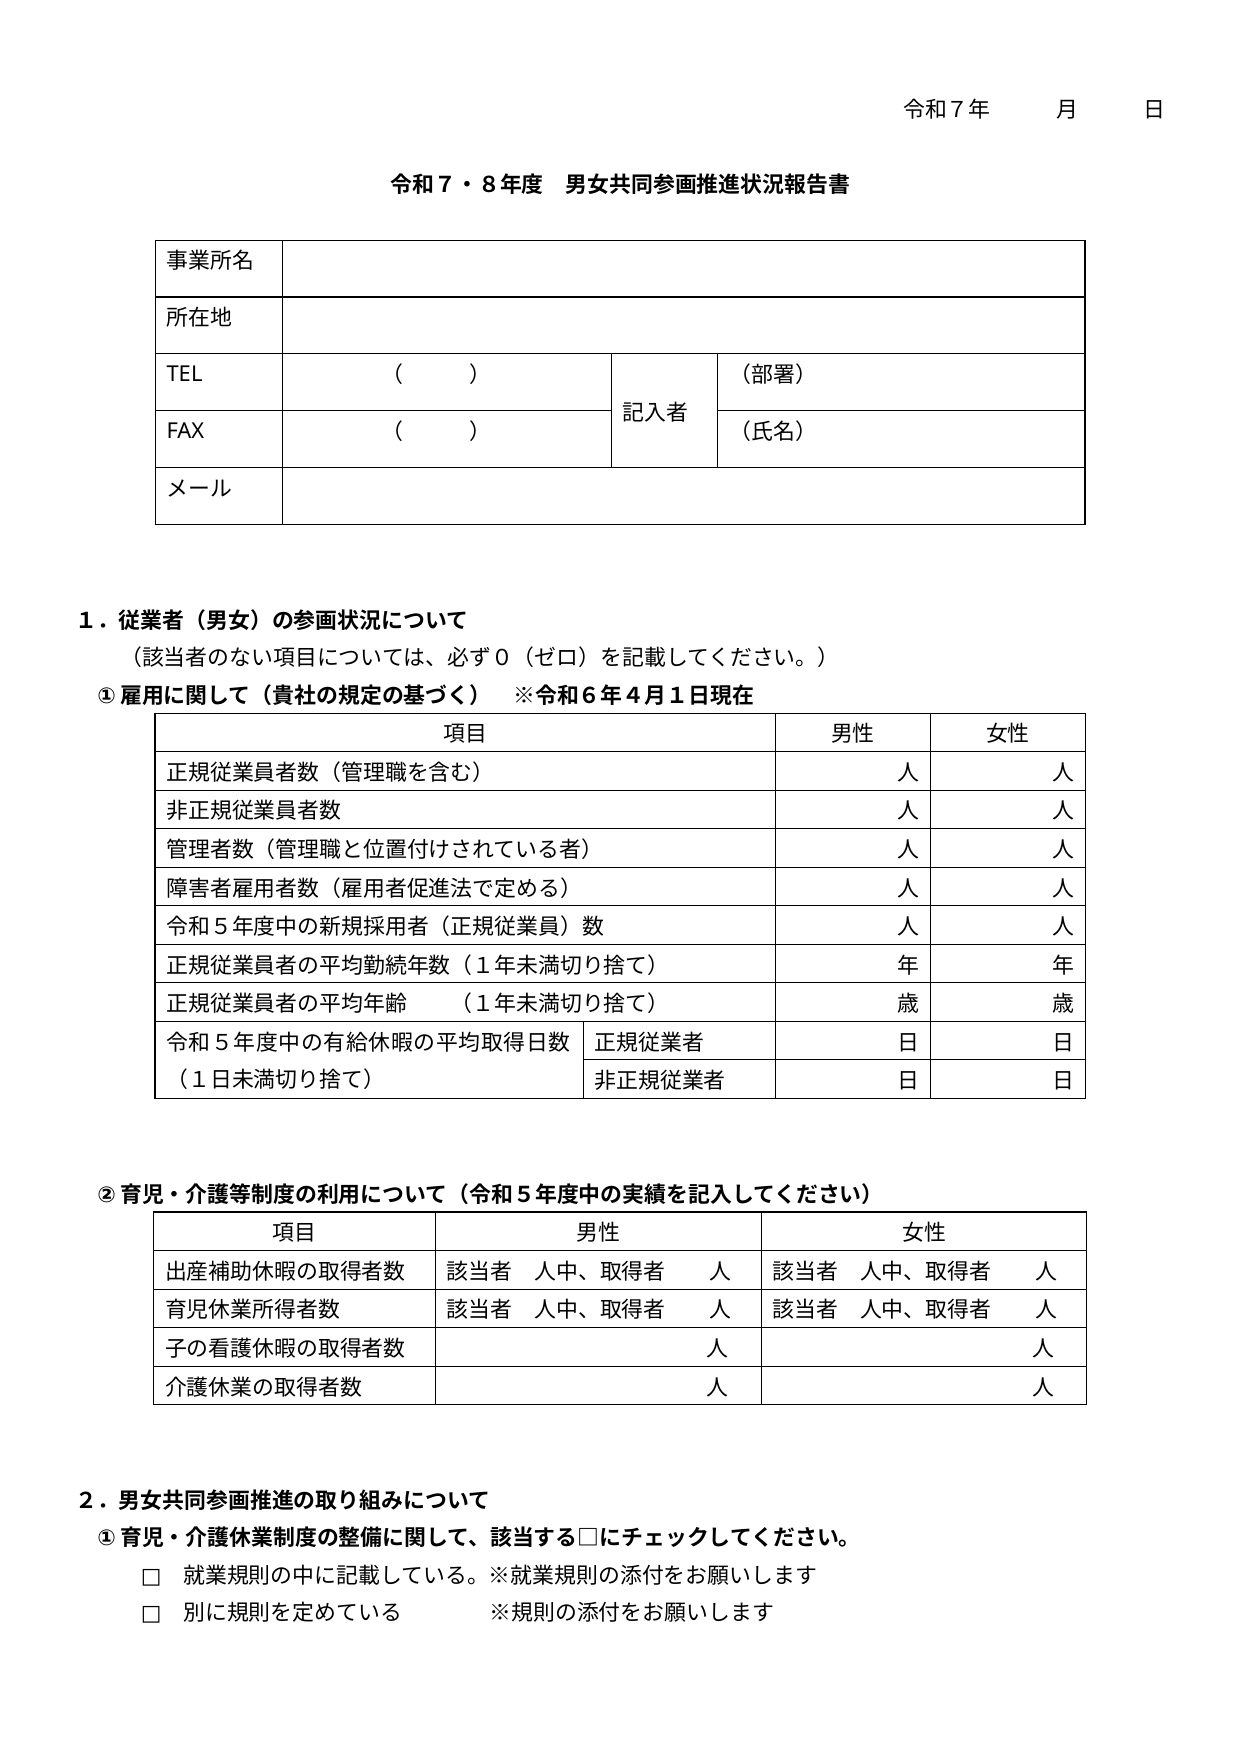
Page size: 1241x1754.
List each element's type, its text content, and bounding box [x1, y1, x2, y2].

table_cell 障害者雇用者数（雇用者促進法で定める） [156, 868, 775, 905]
table_cell 令和５年度中の有給休暇の平均取得日数（１日未満切り捨て） [156, 1022, 583, 1098]
table_cell 人 [762, 1367, 1086, 1404]
table_cell 該当者 人中、取得者 人 [436, 1251, 761, 1288]
table_cell 子の看護休暇の取得者数 [154, 1328, 435, 1366]
table_cell 正規従業員者数（管理職を含む） [156, 752, 775, 789]
table_cell 人 [776, 868, 930, 905]
table_cell （ ） [283, 411, 611, 467]
table_cell 正規従業者 [584, 1022, 775, 1059]
table_header 項目 [154, 1213, 435, 1250]
table_cell 正規従業員者の平均年齢 （１年未満切り捨て） [156, 983, 775, 1021]
text ２．男女共同参画推進の取り組みについて [75, 1480, 1165, 1518]
table_cell メール [156, 468, 282, 524]
table_header [283, 241, 1084, 296]
table_cell 人 [436, 1367, 761, 1404]
table_cell 人 [762, 1328, 1086, 1366]
table_cell 非正規従業者 [584, 1060, 775, 1098]
table_cell 人 [931, 829, 1085, 867]
table_cell TEL [156, 354, 282, 410]
table_cell 人 [436, 1328, 761, 1366]
table_cell 人 [931, 752, 1085, 789]
table_cell （部署） [718, 354, 1084, 410]
table_cell 該当者 人中、取得者 人 [436, 1290, 761, 1327]
table_header 女性 [762, 1213, 1086, 1250]
table_cell 所在地 [156, 298, 282, 353]
table_cell 育児休業所得者数 [154, 1290, 435, 1327]
table_cell 人 [776, 791, 930, 828]
table_cell 年 [776, 945, 930, 982]
table_header 男性 [776, 714, 930, 751]
text ②育児・介護等制度の利用について（令和５年度中の実績を記入してください） [75, 1174, 1165, 1211]
text １．従業者（男女）の参画状況について [75, 600, 1165, 637]
text 令和７年 月 日 [75, 89, 1165, 127]
table_cell （氏名） [718, 411, 1084, 467]
list （該当者のない項目については、必ず０（ゼロ）を記載してください。） [120, 637, 1165, 675]
table_cell 日 [931, 1060, 1085, 1098]
table_cell 日 [931, 1022, 1085, 1059]
table_cell 年 [931, 945, 1085, 982]
table_cell [283, 298, 1084, 353]
table_cell 管理者数（管理職と位置付けされている者） [156, 829, 775, 867]
table_cell FAX [156, 411, 282, 467]
table_header 女性 [931, 714, 1085, 751]
table_cell 出産補助休暇の取得者数 [154, 1251, 435, 1288]
table_cell 人 [931, 868, 1085, 905]
table_cell 令和５年度中の新規採用者（正規従業員）数 [156, 906, 775, 944]
table_cell 該当者 人中、取得者 人 [762, 1251, 1086, 1288]
table_cell 記入者 [612, 354, 717, 467]
table_cell 人 [776, 829, 930, 867]
table_header 項目 [156, 714, 775, 751]
table_header 男性 [436, 1213, 761, 1250]
table_cell 正規従業員者の平均勤続年数（１年未満切り捨て） [156, 945, 775, 982]
table_cell 人 [931, 906, 1085, 944]
table_cell 人 [776, 906, 930, 944]
text 令和７・８年度 男女共同参画推進状況報告書 [75, 164, 1165, 202]
table_cell 日 [776, 1060, 930, 1098]
table_cell 非正規従業員者数 [156, 791, 775, 828]
table_cell 介護休業の取得者数 [154, 1367, 435, 1404]
text ①育児・介護休業制度の整備に関して、該当する□にチェックしてください。 [75, 1518, 1165, 1555]
table_cell 人 [931, 791, 1085, 828]
table_cell 歳 [776, 983, 930, 1021]
table_cell [283, 468, 1084, 524]
text ①雇用に関して（貴社の規定の基づく） ※令和６年４月１日現在 [75, 675, 1165, 712]
text □ 別に規則を定めている ※規則の添付をお願いします [75, 1593, 1165, 1630]
table_cell 日 [776, 1022, 930, 1059]
table_cell 人 [776, 752, 930, 789]
text □ 就業規則の中に記載している。※就業規則の添付をお願いします [75, 1555, 1165, 1593]
table_cell 該当者 人中、取得者 人 [762, 1290, 1086, 1327]
table_header 事業所名 [156, 241, 282, 296]
table_cell （ ） [283, 354, 611, 410]
table_cell 歳 [931, 983, 1085, 1021]
